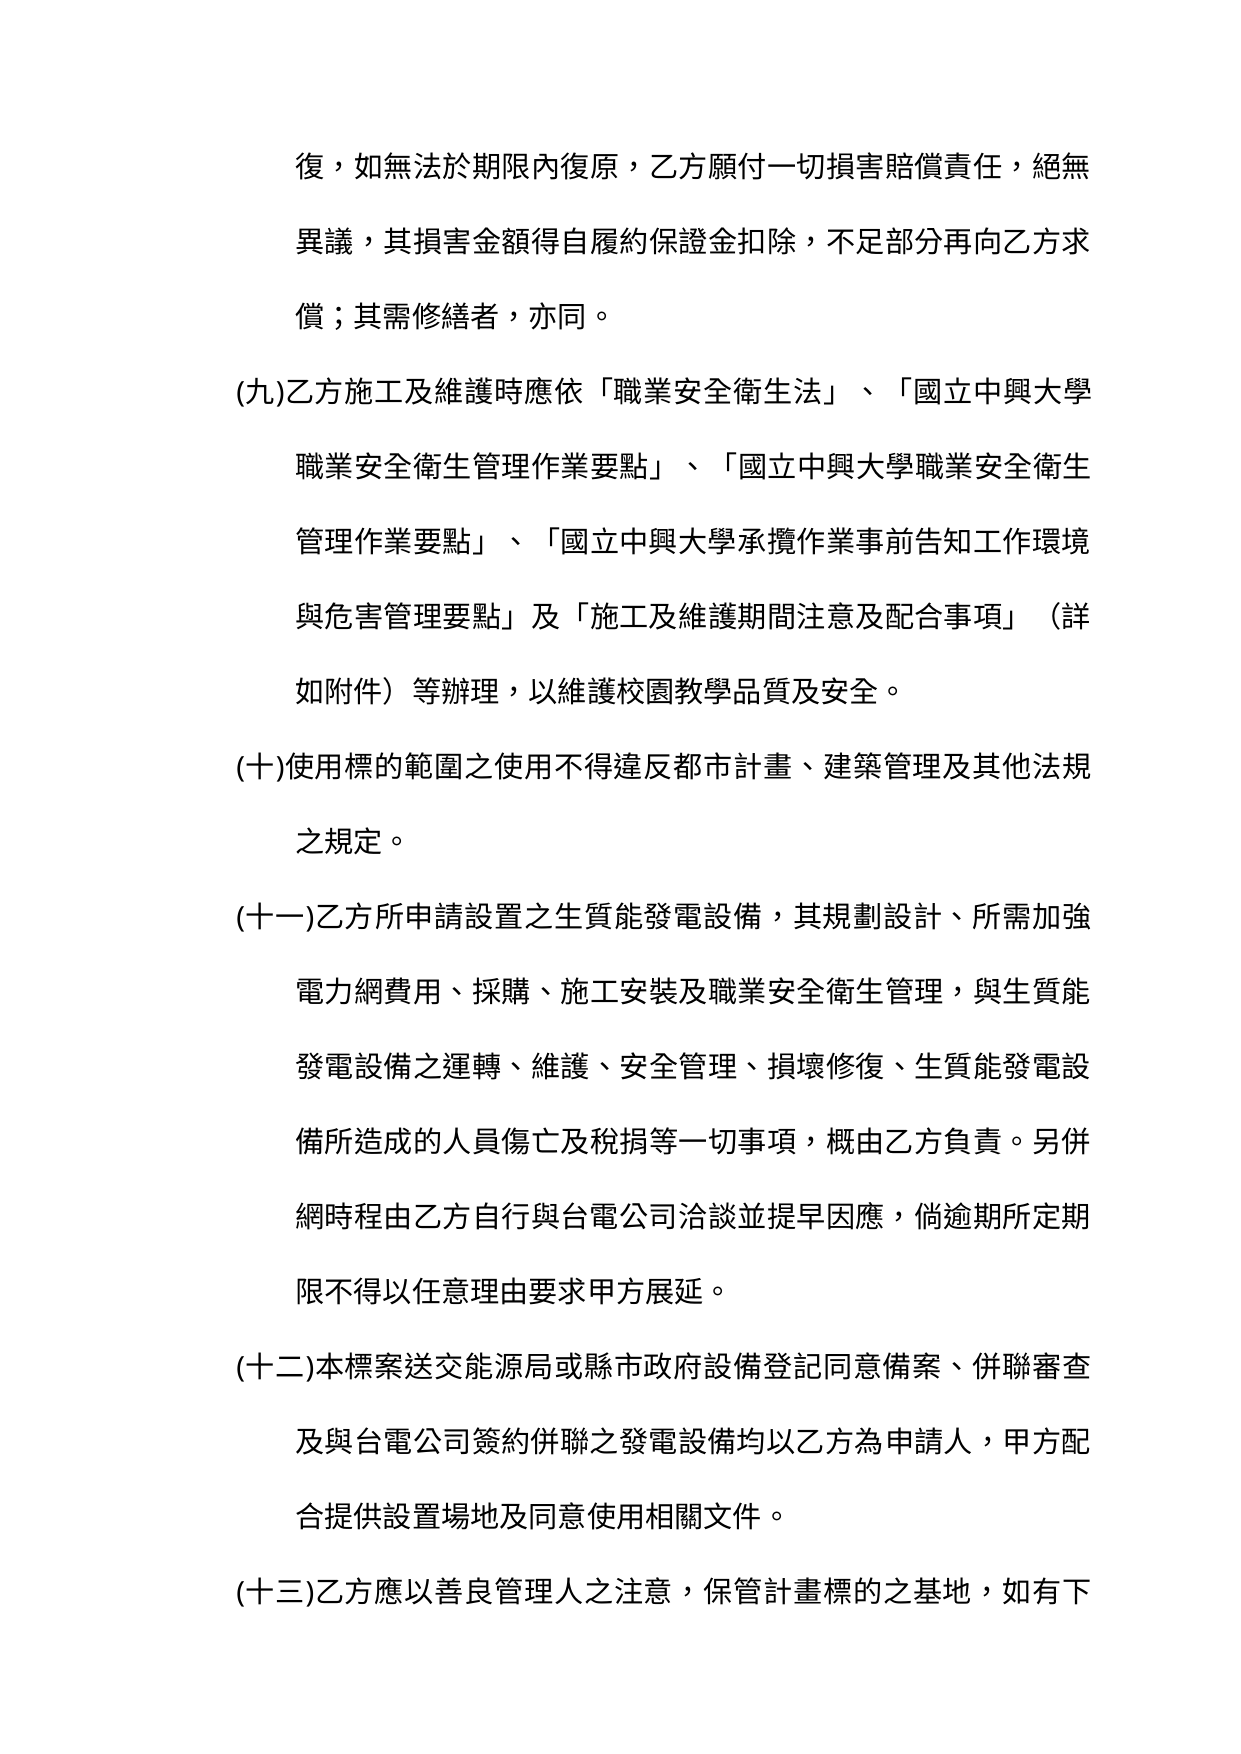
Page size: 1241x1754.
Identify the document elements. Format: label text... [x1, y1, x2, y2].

text (十)使用標的範圍之使用不得違反都市計畫、建築管理及其他法規之規定。 [236, 727, 1092, 877]
text (十二)本標案送交能源局或縣市政府設備登記同意備案、併聯審查及與台電公司簽約併聯之發電設備均以乙方為申請人，甲方配合提供設置場地及同意使用相關文件。 [236, 1327, 1092, 1552]
text (九)乙方施工及維護時應依「職業安全衛生法」、「國立中興大學職業安全衛生管理作業要點」、「國立中興大學職業安全衛生管理作業要點」、「國立中興大學承攬作業事前告知工作環境與危害管理要點」及「施工及維護期間注意及配合事項」（詳如附件）等辦理，以維護校園教學品質及安全。 [236, 352, 1092, 727]
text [236, 1552, 1092, 1627]
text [236, 127, 1092, 352]
text (十一)乙方所申請設置之生質能發電設備，其規劃設計、所需加強電力網費用、採購、施工安裝及職業安全衛生管理，與生質能發電設備之運轉、維護、安全管理、損壞修復、生質能發電設備所造成的人員傷亡及稅捐等一切事項，概由乙方負責。另併網時程由乙方自行與台電公司洽談並提早因應，倘逾期所定期限不得以任意理由要求甲方展延。 [236, 877, 1092, 1327]
